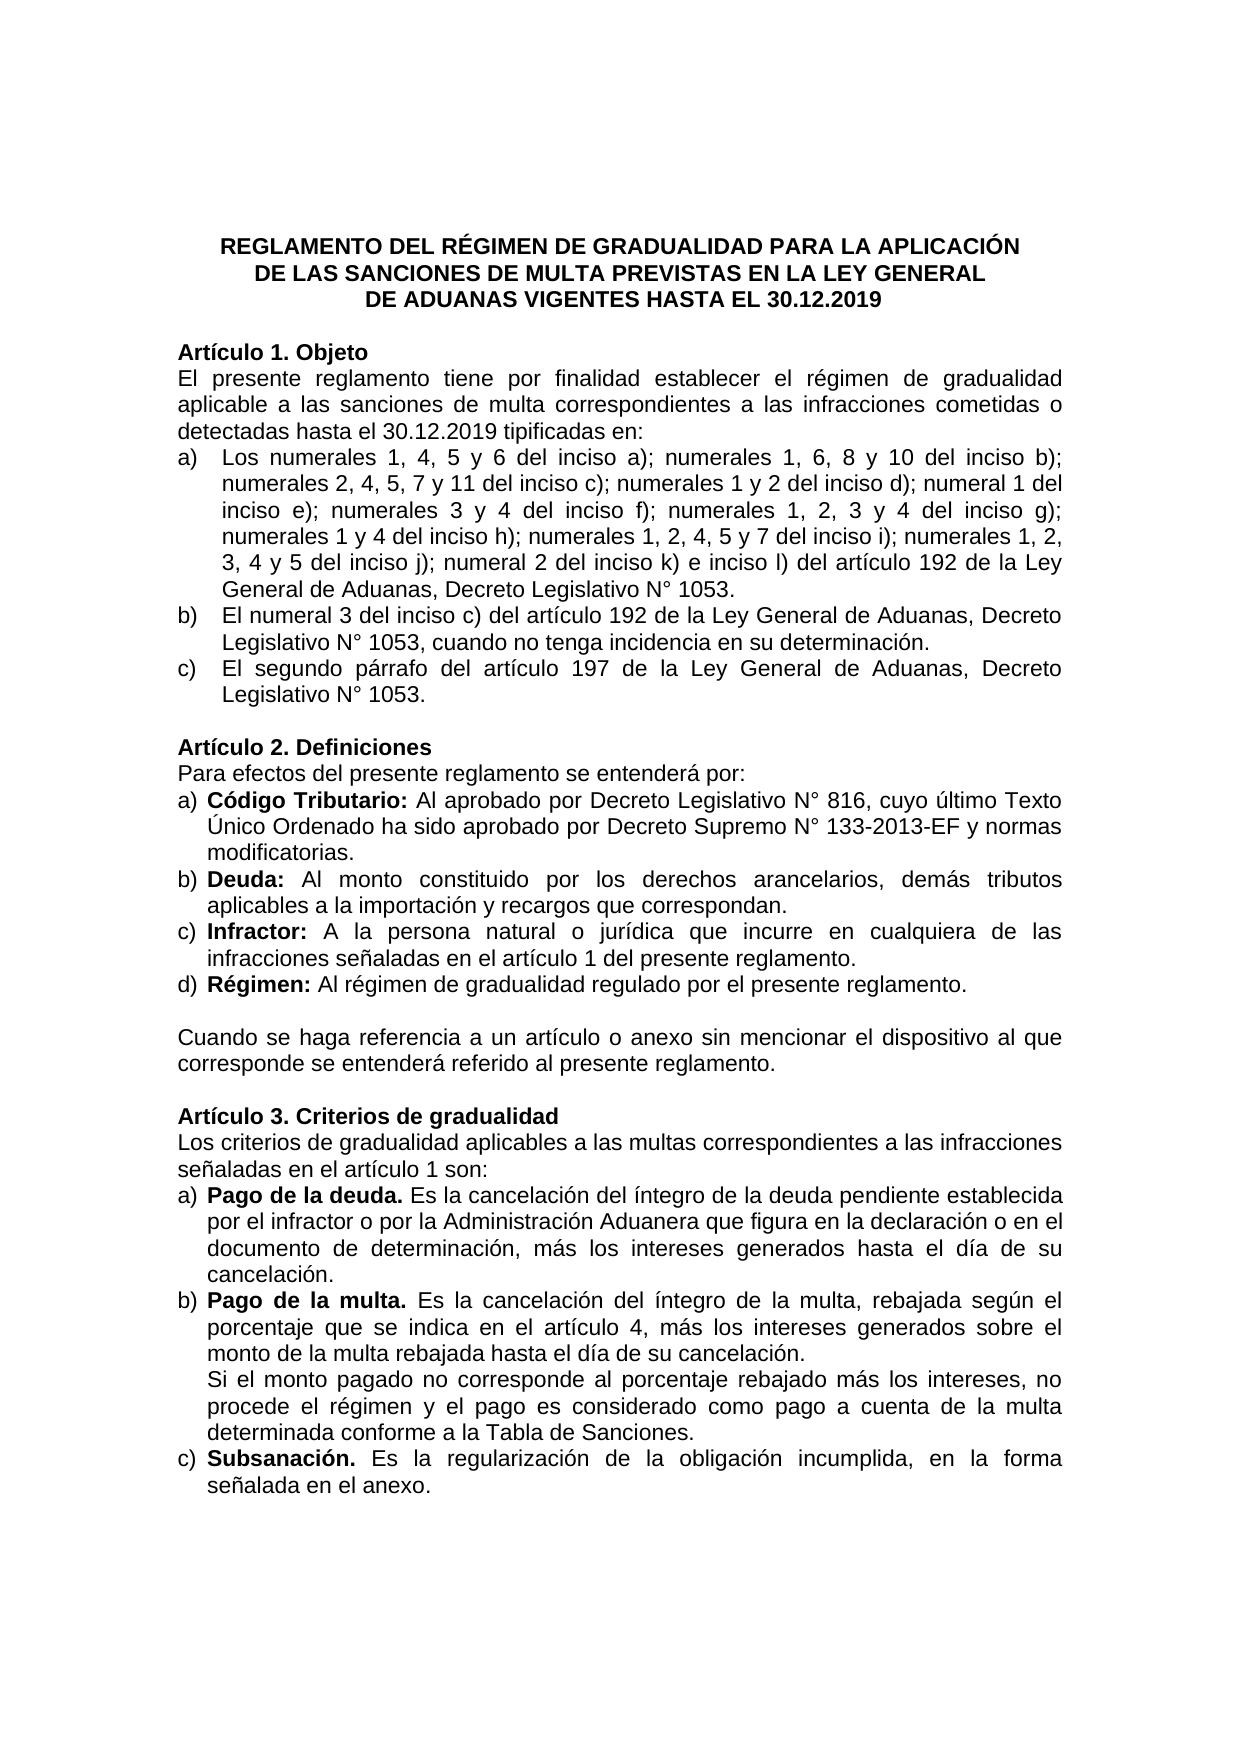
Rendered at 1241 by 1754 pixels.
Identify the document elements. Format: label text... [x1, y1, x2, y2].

text Cuando se haga referencia a un artículo o anexo sin mencionar el dispositivo al que corresponde se entenderá referido al presente reglamento. [177, 1024, 1063, 1076]
text REGLAMENTO DEL RÉGIMEN DE GRADUALIDAD PARA LA APLICACIÓN [177, 233, 1063, 259]
text Para efectos del presente reglamento se entenderá por: [177, 760, 1063, 787]
text DE LAS SANCIONES DE MULTA PREVISTAS EN LA LEY GENERAL [177, 259, 1063, 286]
list Infractor: A la persona natural o jurídica que incurre en cualquiera de las infracciones señaladas en el artículo 1 del presente reglamento. [177, 918, 1063, 971]
list Código Tributario: Al aprobado por Decreto Legislativo N° 816, cuyo último Texto Único Ordenado ha sido aprobado por Decreto Supremo N° 133-2013-EF y normas modificatorias. [177, 787, 1063, 866]
text El presente reglamento tiene por finalidad establecer el régimen de gradualidad aplicable a las sanciones de multa correspondientes a las infracciones cometidas o detectadas hasta el 30.12.2019 tipificadas en: [177, 365, 1063, 444]
list Régimen: Al régimen de gradualidad regulado por el presente reglamento. [177, 971, 1063, 997]
list Pago de la multa. Es la cancelación del íntegro de la multa, rebajada según el porcentaje que se indica en el artículo 4, más los intereses generados sobre el monto de la multa rebajada hasta el día de su cancelación. [177, 1287, 1063, 1366]
text Artículo 2. Definiciones [177, 734, 1063, 760]
text Artículo 3. Criterios de gradualidad [177, 1103, 1063, 1129]
text DE ADUANAS VIGENTES HASTA EL 30.12.2019 [177, 286, 1063, 312]
text Los criterios de gradualidad aplicables a las multas correspondientes a las infracciones señaladas en el artículo 1 son: [177, 1129, 1063, 1182]
list Los numerales 1, 4, 5 y 6 del inciso a); numerales 1, 6, 8 y 10 del inciso b); numerales 2, 4, 5, 7 y 11 del inciso c); numerales 1 y 2 del inciso d); numeral 1 del inciso e); numerales 3 y 4 del inciso f); numerales 1, 2, 3 y 4 del inciso g); numerales 1 y 4 del inciso h); numerales 1, 2, 4, 5 y 7 del inciso i); numerales 1, 2, 3, 4 y 5 del inciso j); numeral 2 del inciso k) e inciso l) del artículo 192 de la Ley General de Aduanas, Decreto Legislativo N° 1053. [177, 444, 1063, 602]
list Subsanación. Es la regularización de la obligación incumplida, en la forma señalada en el anexo. [177, 1445, 1063, 1498]
list Pago de la deuda. Es la cancelación del íntegro de la deuda pendiente establecida por el infractor o por la Administración Aduanera que figura en la declaración o en el documento de determinación, más los intereses generados hasta el día de su cancelación. [177, 1182, 1063, 1287]
list El segundo párrafo del artículo 197 de la Ley General de Aduanas, Decreto Legislativo N° 1053. [177, 655, 1063, 707]
text Si el monto pagado no corresponde al porcentaje rebajado más los intereses, no procede el régimen y el pago es considerado como pago a cuenta de la multa determinada conforme a la Tabla de Sanciones. [207, 1366, 1063, 1445]
text Artículo 1. Objeto [177, 338, 1063, 365]
list El numeral 3 del inciso c) del artículo 192 de la Ley General de Aduanas, Decreto Legislativo N° 1053, cuando no tenga incidencia en su determinación. [177, 602, 1063, 655]
list Deuda: Al monto constituido por los derechos arancelarios, demás tributos aplicables a la importación y recargos que correspondan. [177, 866, 1063, 918]
